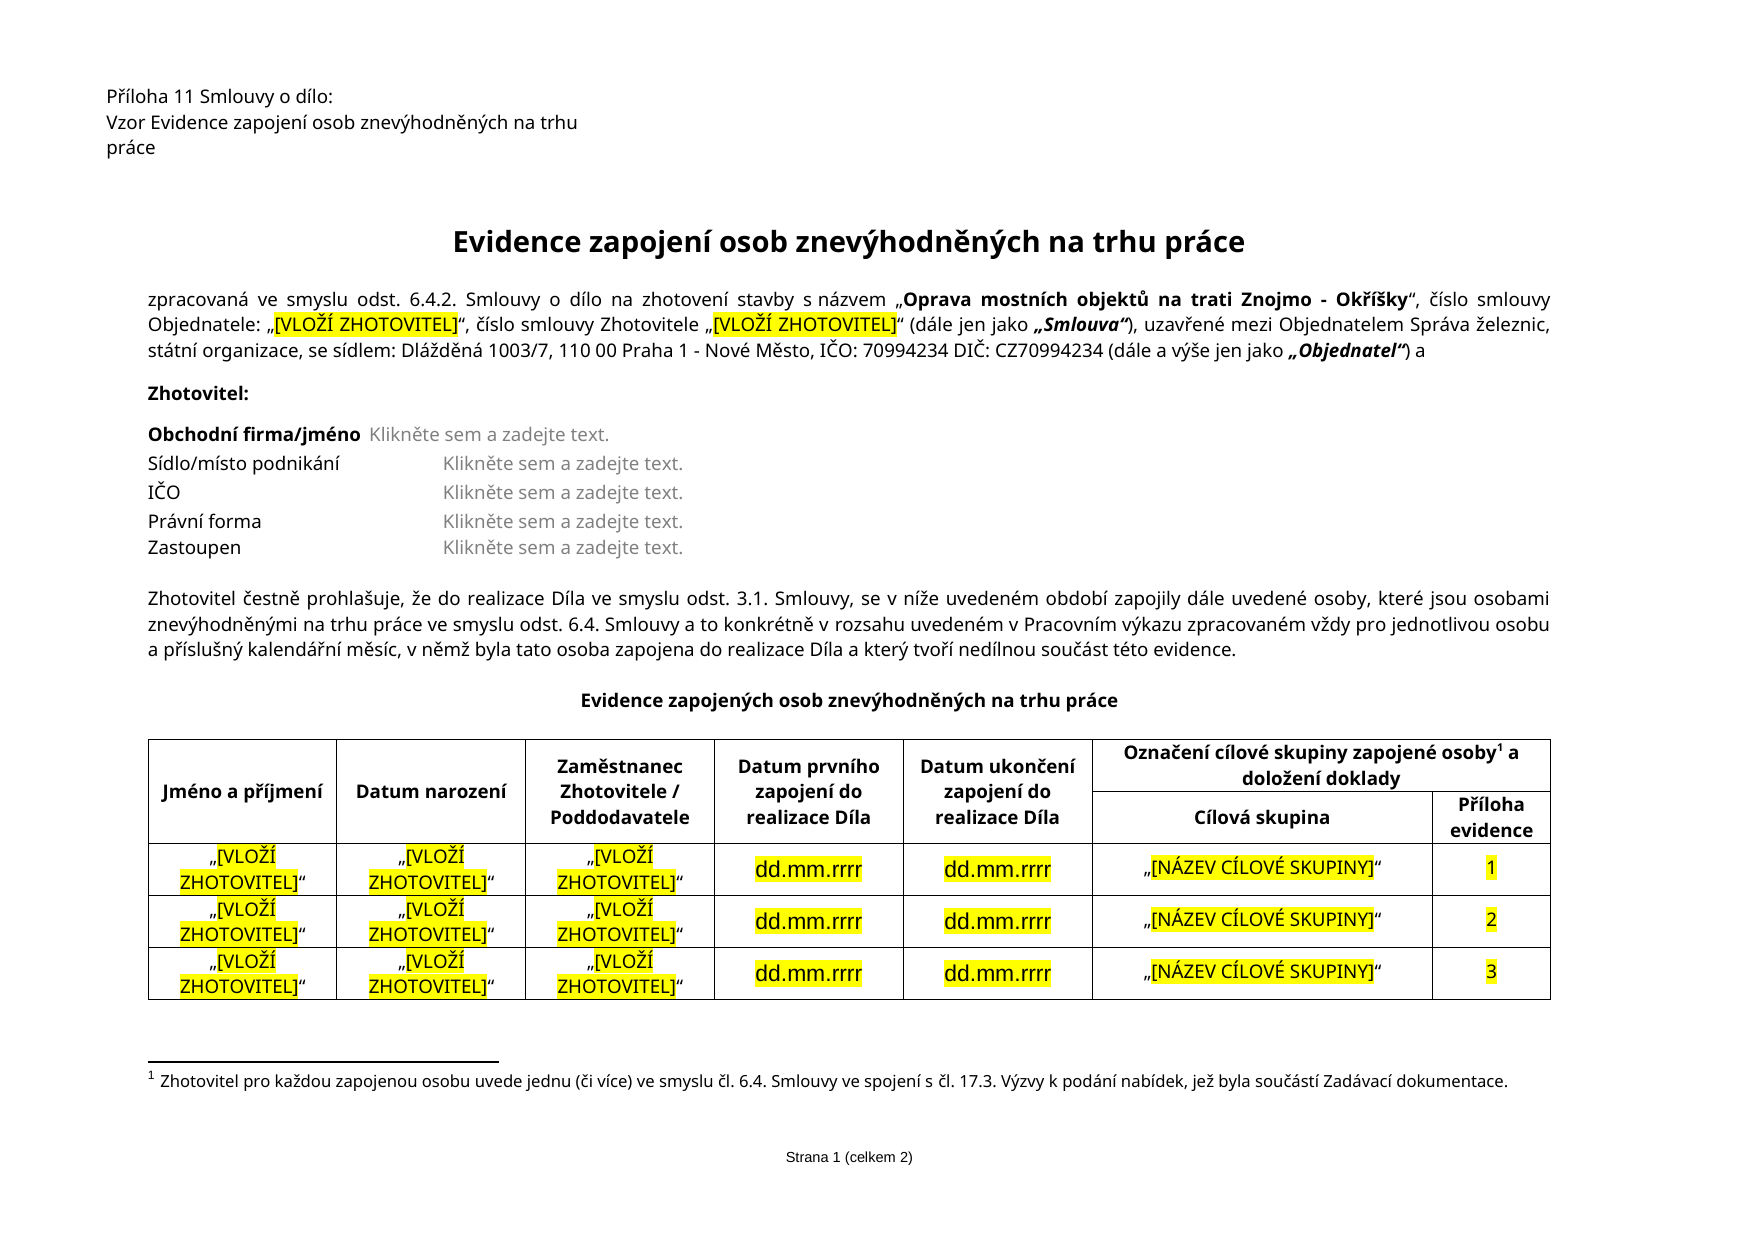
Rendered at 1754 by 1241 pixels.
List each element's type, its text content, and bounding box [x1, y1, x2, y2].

table_cell „[VLOŽÍ ZHOTOVITEL]“ [149, 948, 336, 999]
table_cell 2 [1433, 896, 1550, 947]
table_header Zaměstnanec Zhotovitele / Poddodavatele [526, 740, 714, 843]
table_cell dd.mm.rrrr [904, 844, 1092, 895]
table_cell „[VLOŽÍ ZHOTOVITEL]“ [464, 896, 525, 947]
table_cell dd.mm.rrrr [715, 844, 903, 895]
table_cell „[NÁZEV CÍLOVÉ SKUPINY]“ [1093, 896, 1432, 947]
table_cell „[VLOŽÍ ZHOTOVITEL]“ [337, 844, 406, 895]
table_cell „[VLOŽÍ ZHOTOVITEL]“ [149, 844, 217, 895]
text IČO [148, 477, 1551, 506]
text Právní forma [148, 506, 1551, 534]
text Zastoupen [148, 534, 1551, 560]
table_cell dd.mm.rrrr [904, 896, 1092, 947]
text zpracovaná ve smyslu odst. 6.4.2. Smlouvy o dílo na zhotovení stavby s názvem „Oprava mostních objektů na trati Znojmo - Okříšky“, číslo smlouvy Objednatele: „[VLOŽÍ ZHOTOVITEL]“, číslo smlouvy Zhotovitele „[VLOŽÍ ZHOTOVITEL]“ (dále jen jako „Smlouva“), uzavřené mezi Objednatelem Správa železnic, státní organizace, se sídlem: Dlážděná 1003/7, 110 00 Praha 1 - Nové Město, IČO: 70994234 DIČ: CZ70994234 (dále a výše jen jako „Objednatel“) a [148, 286, 1551, 363]
table_cell „[VLOŽÍ ZHOTOVITEL]“ [526, 844, 594, 895]
title Evidence zapojení osob znevýhodněných na trhu práce [148, 221, 1551, 261]
table_cell Příloha evidence [1433, 792, 1550, 843]
text Zhotovitel čestně prohlašuje, že do realizace Díla ve smyslu odst. 3.1. Smlouvy, se v níže uvedeném období zapojily dále uvedené osoby, které jsou osobami znevýhodněnými na trhu práce ve smyslu odst. 6.4. Smlouvy a to konkrétně v rozsahu uvedeném v Pracovním výkazu zpracovaném vždy pro jednotlivou osobu a příslušný kalendářní měsíc, v němž byla tato osoba zapojena do realizace Díla a který tvoří nedílnou součást této evidence. [148, 586, 1551, 662]
table_cell „[VLOŽÍ ZHOTOVITEL]“ [653, 844, 714, 895]
table_cell 1 [1433, 844, 1550, 895]
text Zhotovitel: [148, 375, 1551, 406]
table_cell 3 [1433, 948, 1550, 999]
text Sídlo/místo podnikání [148, 448, 1551, 477]
table_header Datum ukončení zapojení do realizace Díla [904, 740, 1092, 843]
table_cell dd.mm.rrrr [904, 948, 1092, 999]
table_cell dd.mm.rrrr [715, 948, 903, 999]
table_cell „[VLOŽÍ ZHOTOVITEL]“ [464, 844, 525, 895]
table_header Datum narození [337, 740, 525, 843]
text Obchodní firma/jméno [148, 419, 1551, 448]
table_cell „[VLOŽÍ ZHOTOVITEL]“ [276, 896, 336, 947]
table_cell „[VLOŽÍ ZHOTOVITEL]“ [337, 948, 525, 999]
table_cell Cílová skupina [1093, 792, 1432, 843]
table_cell „[VLOŽÍ ZHOTOVITEL]“ [276, 844, 336, 895]
table_cell „[NÁZEV CÍLOVÉ SKUPINY]“ [1093, 948, 1432, 999]
table_cell dd.mm.rrrr [715, 896, 903, 947]
table_cell „[VLOŽÍ ZHOTOVITEL]“ [653, 896, 714, 947]
table_header Označení cílové skupiny zapojené osoby a doložení doklady [1093, 740, 1550, 791]
table_cell „[VLOŽÍ ZHOTOVITEL]“ [149, 896, 217, 947]
text Evidence zapojených osob znevýhodněných na trhu práce [148, 688, 1551, 713]
table_header Datum prvního zapojení do realizace Díla [715, 740, 903, 843]
table_cell „[NÁZEV CÍLOVÉ SKUPINY]“ [1093, 844, 1432, 895]
table_cell „[VLOŽÍ ZHOTOVITEL]“ [337, 896, 406, 947]
table_header Jméno a příjmení [149, 740, 336, 843]
table_cell „[VLOŽÍ ZHOTOVITEL]“ [526, 896, 594, 947]
table_cell „[VLOŽÍ ZHOTOVITEL]“ [526, 948, 714, 999]
